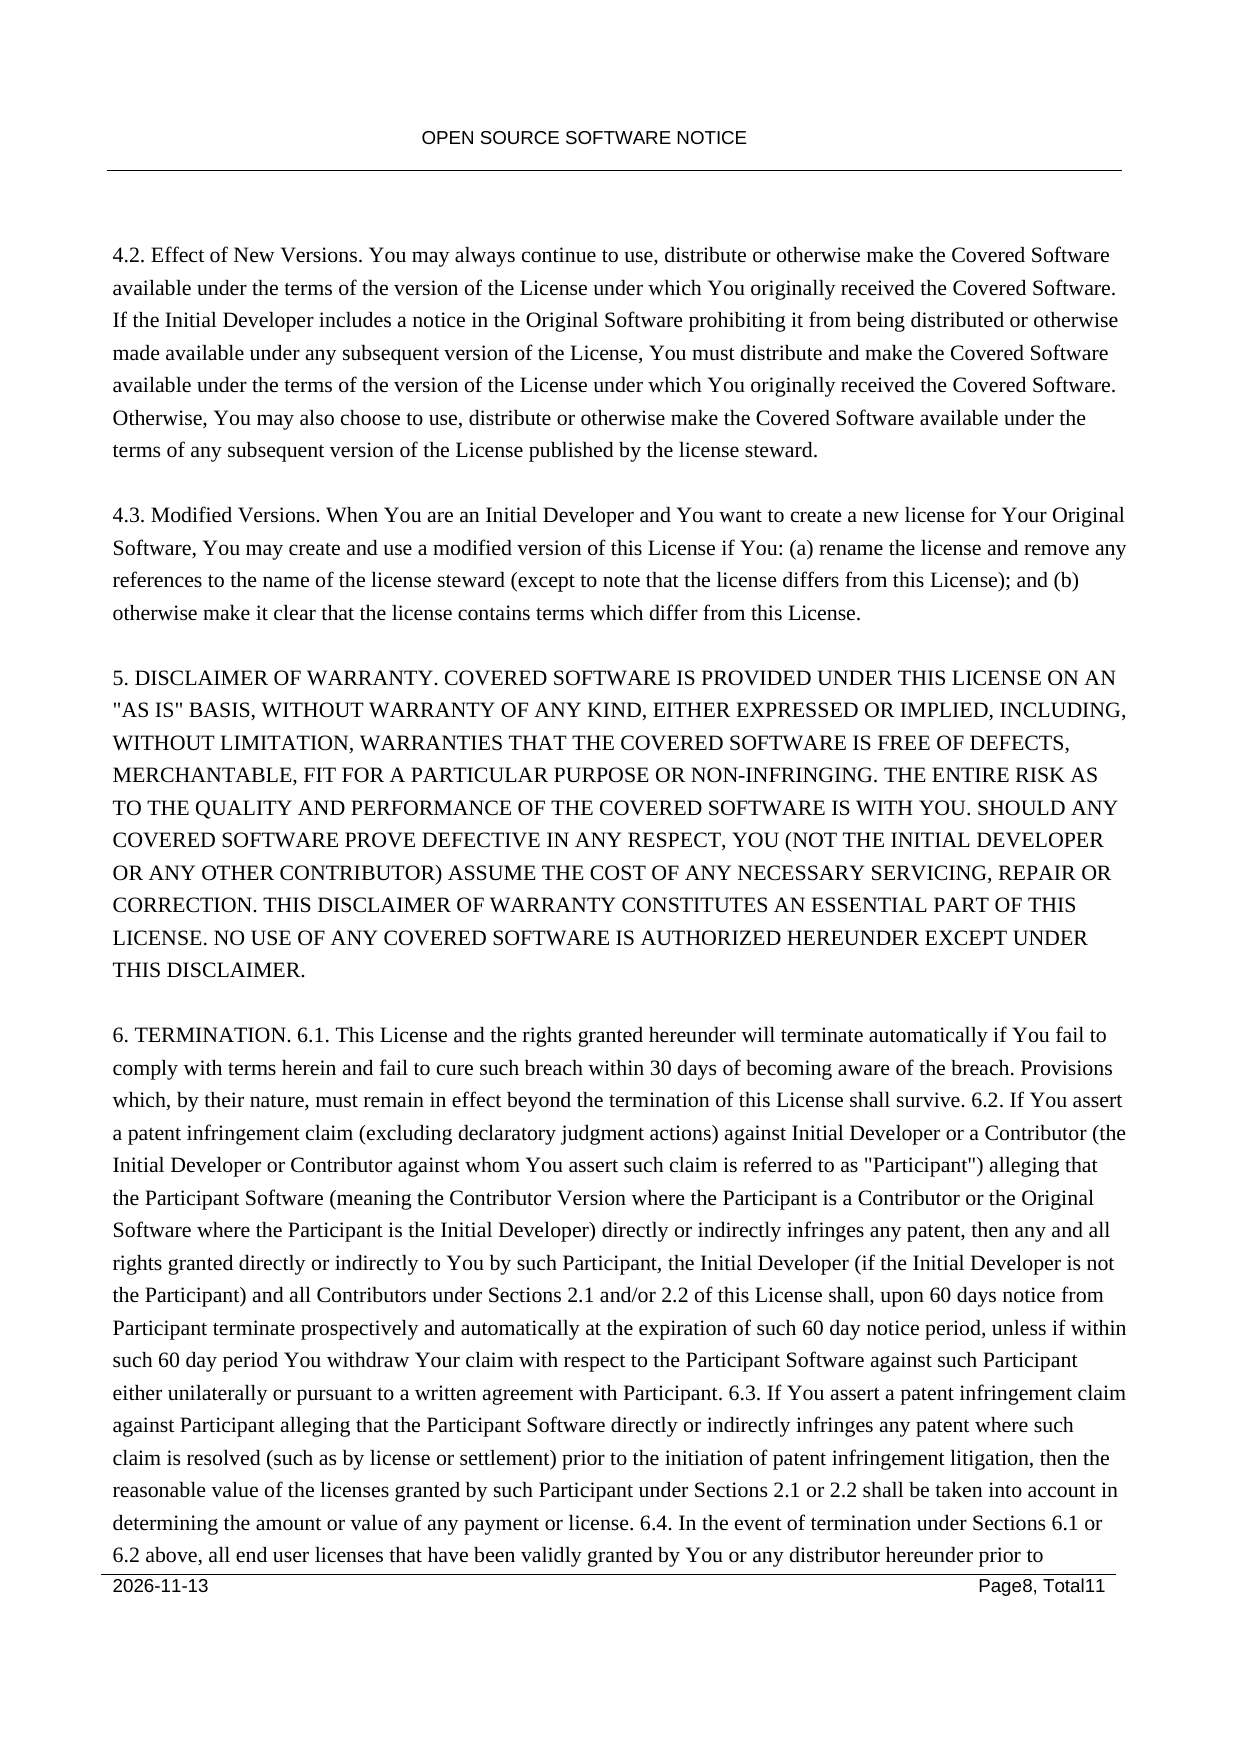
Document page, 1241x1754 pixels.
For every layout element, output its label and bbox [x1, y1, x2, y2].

text [112, 206, 1128, 1571]
